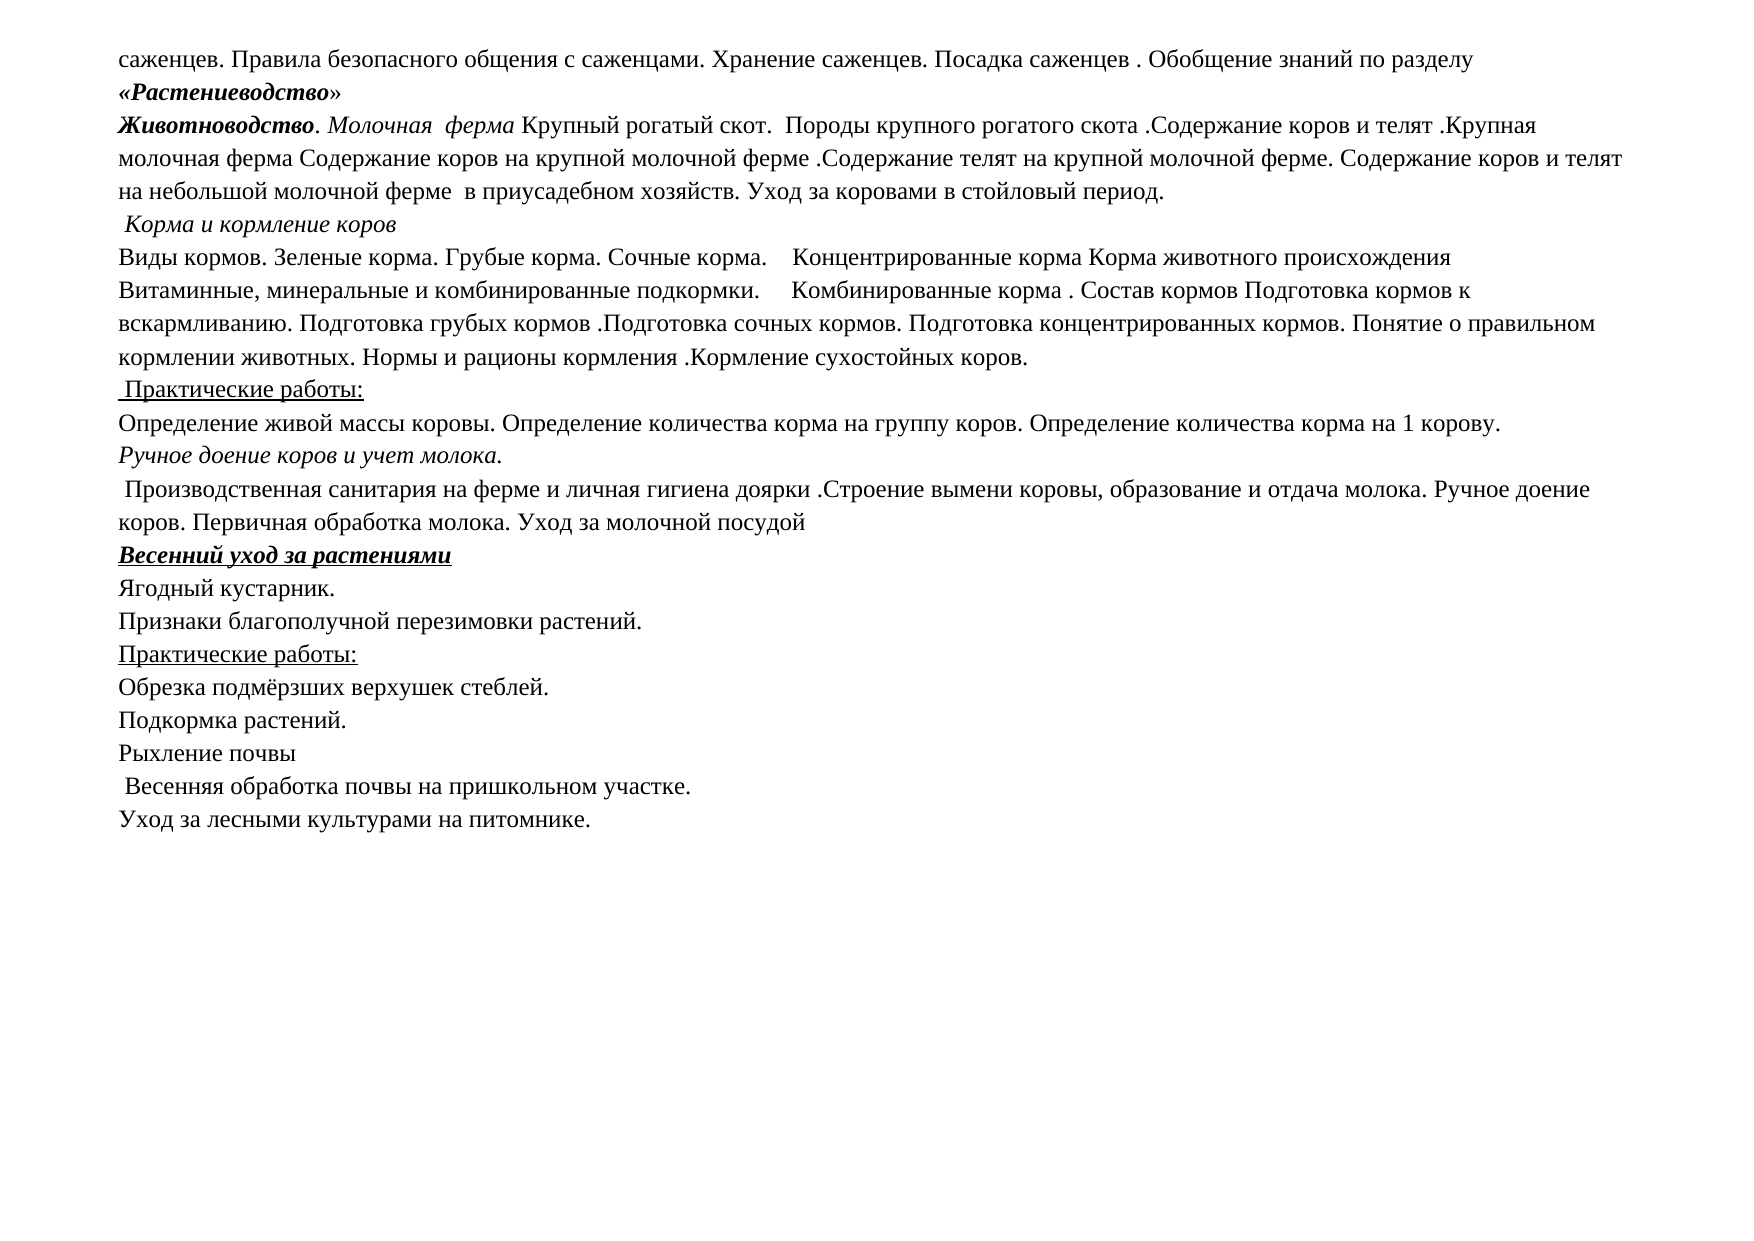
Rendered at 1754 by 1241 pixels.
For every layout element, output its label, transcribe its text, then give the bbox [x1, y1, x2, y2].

text Практические работы: [118, 639, 1636, 667]
text Рыхление почвы [118, 738, 1636, 767]
text Обрезка подмёрзших верхушек стеблей. [118, 672, 1636, 701]
text Ягодный кустарник. [118, 573, 1636, 601]
text Животноводство. Молочная ферма Крупный рогатый скот. Породы крупного рогатого скота .Содержание коров и телят .Крупная молочная ферма Содержание коров на крупной молочной ферме .Содержание телят на крупной молочной ферме. Содержание коров и телят на небольшой молочной ферме в приусадебном хозяйств. Уход за коровами в стойловый период. [118, 110, 1636, 205]
text Определение живой массы коровы. Определение количества корма на группу коров. Определение количества корма на 1 корову. [118, 408, 1636, 436]
text Корма и кормление коров [118, 209, 1636, 238]
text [118, 44, 1636, 106]
text Весенняя обработка почвы на пришкольном участке. [118, 771, 1636, 799]
text Весенний уход за растениями [118, 540, 1636, 568]
text Признаки благополучной перезимовки растений. [118, 606, 1636, 634]
text Подкормка растений. [118, 705, 1636, 733]
text Ручное доение коров и учет молока. [118, 441, 1636, 469]
text Практические работы: [118, 374, 1636, 403]
text Витаминные, минеральные и комбинированные подкормки. Комбинированные корма . Состав кормов Подготовка кормов к вскармливанию. Подготовка грубых кормов .Подготовка сочных кормов. Подготовка концентрированных кормов. Понятие о правильном кормлении животных. Нормы и рационы кормления .Кормление сухостойных коров. [118, 276, 1636, 370]
text Производственная санитария на ферме и личная гигиена доярки .Строение вымени коровы, образование и отдача молока. Ручное доение коров. Первичная обработка молока. Уход за молочной посудой [118, 474, 1636, 535]
text Виды кормов. Зеленые корма. Грубые корма. Сочные корма. Концентрированные корма Корма животного происхождения [118, 242, 1636, 271]
text Уход за лесными культурами на питомнике. [118, 804, 1636, 833]
